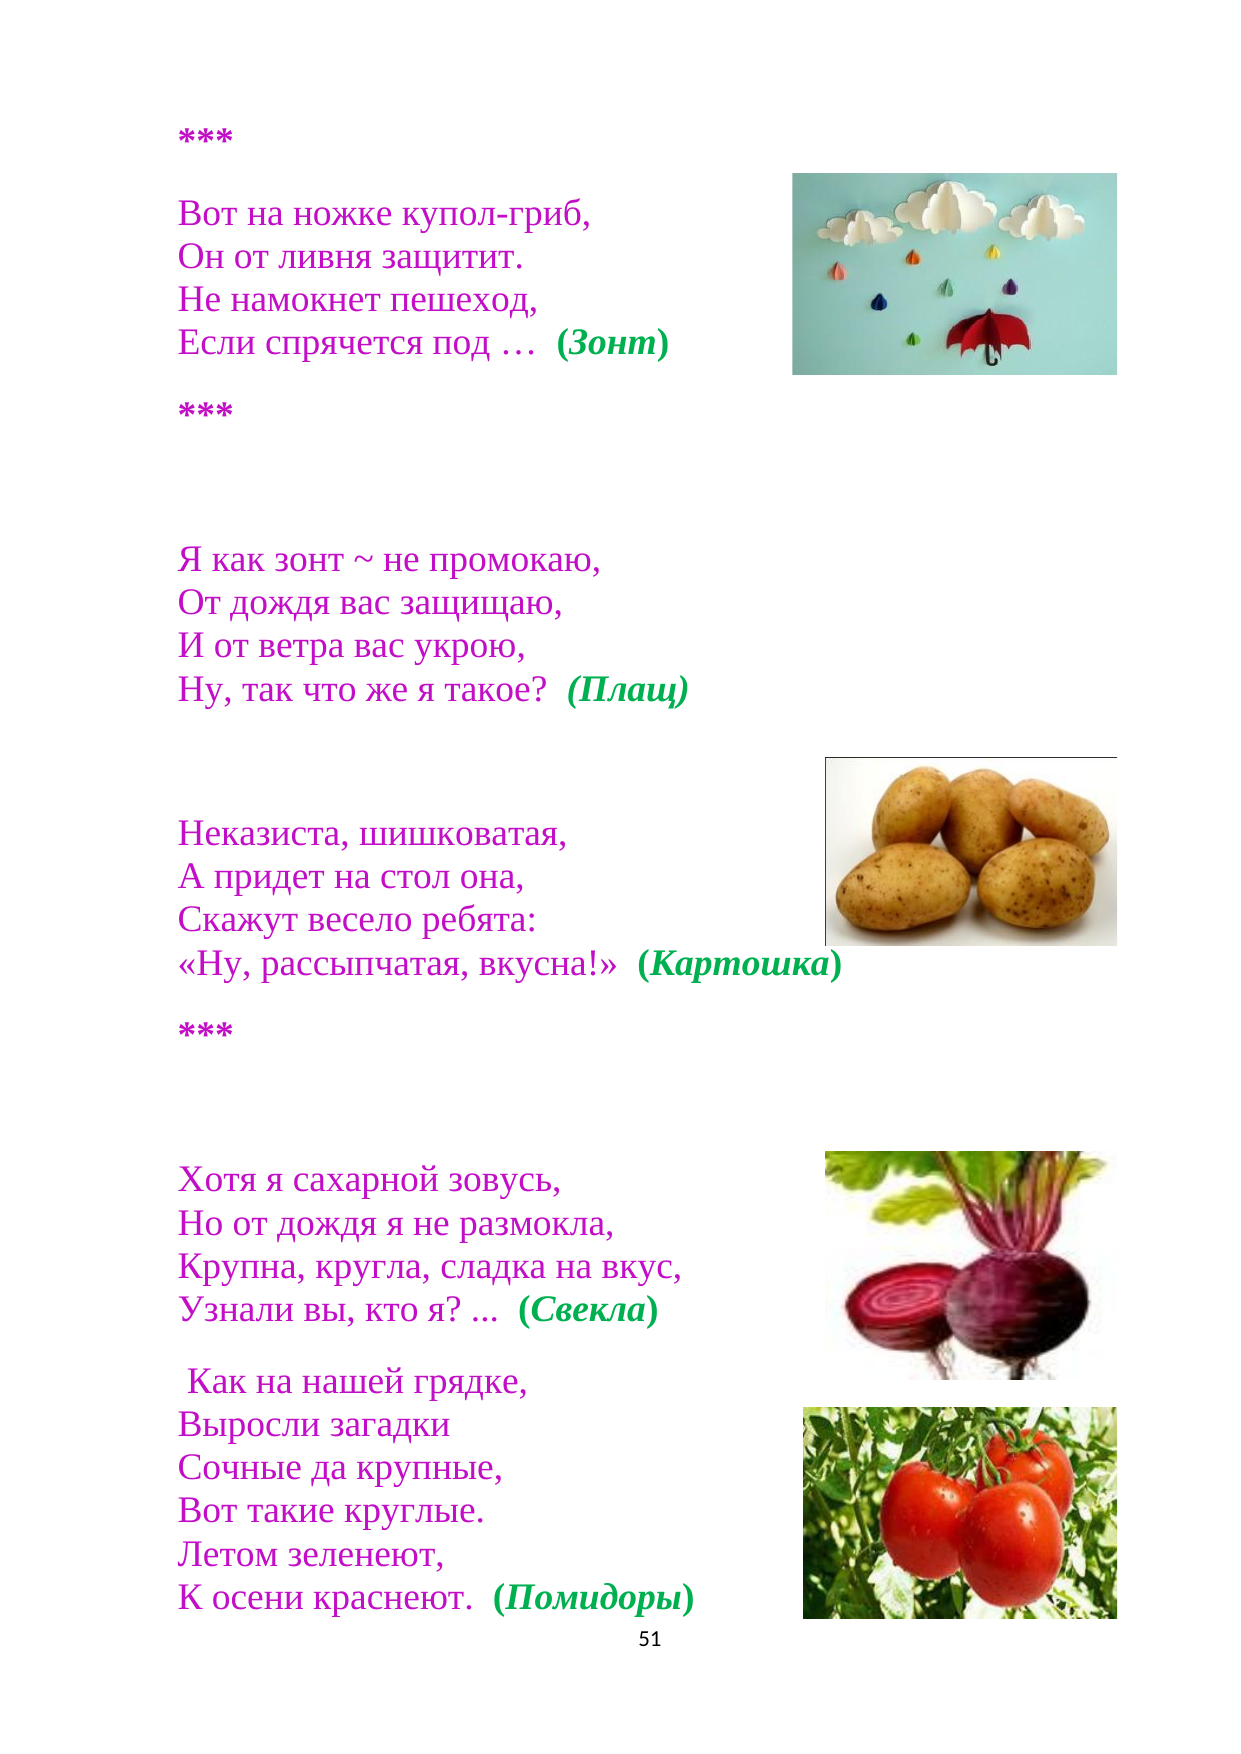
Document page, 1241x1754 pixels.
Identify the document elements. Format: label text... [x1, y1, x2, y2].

text Неказиста, шишковатая, А придет на стол она, Скажут весело ребята: «Ну, рассыпчатая, вкусна!» (Картошка) [177, 811, 1122, 983]
text *** [177, 392, 1122, 435]
picture [825, 757, 1118, 811]
picture [792, 173, 1118, 190]
picture [792, 363, 1118, 375]
text Вот на ножке купол-гриб, Он от ливня защитит. Не намокнет пешеход, Если спрячется под … (Зонт) [177, 190, 1122, 363]
text Я как зонт ~ не промокаю, От дождя вас защищаю, И от ветра вас укрою, Ну, так что же я такое? (Плащ) [177, 537, 1122, 709]
picture [825, 1151, 1118, 1157]
text Как на нашей грядке, Выросли загадки Сочные да крупные, Вот такие круглые. Летом зеленеют, К осени краснеют. (Помидоры) [177, 1358, 1122, 1617]
text Хотя я сахарной зовусь, Но от дождя я не размокла, Крупна, кругла, сладка на вкус, Узнали вы, кто я? ... (Свекла) [177, 1157, 1122, 1329]
text *** [177, 1012, 1122, 1055]
text *** [177, 118, 1122, 161]
picture [825, 1329, 1118, 1358]
